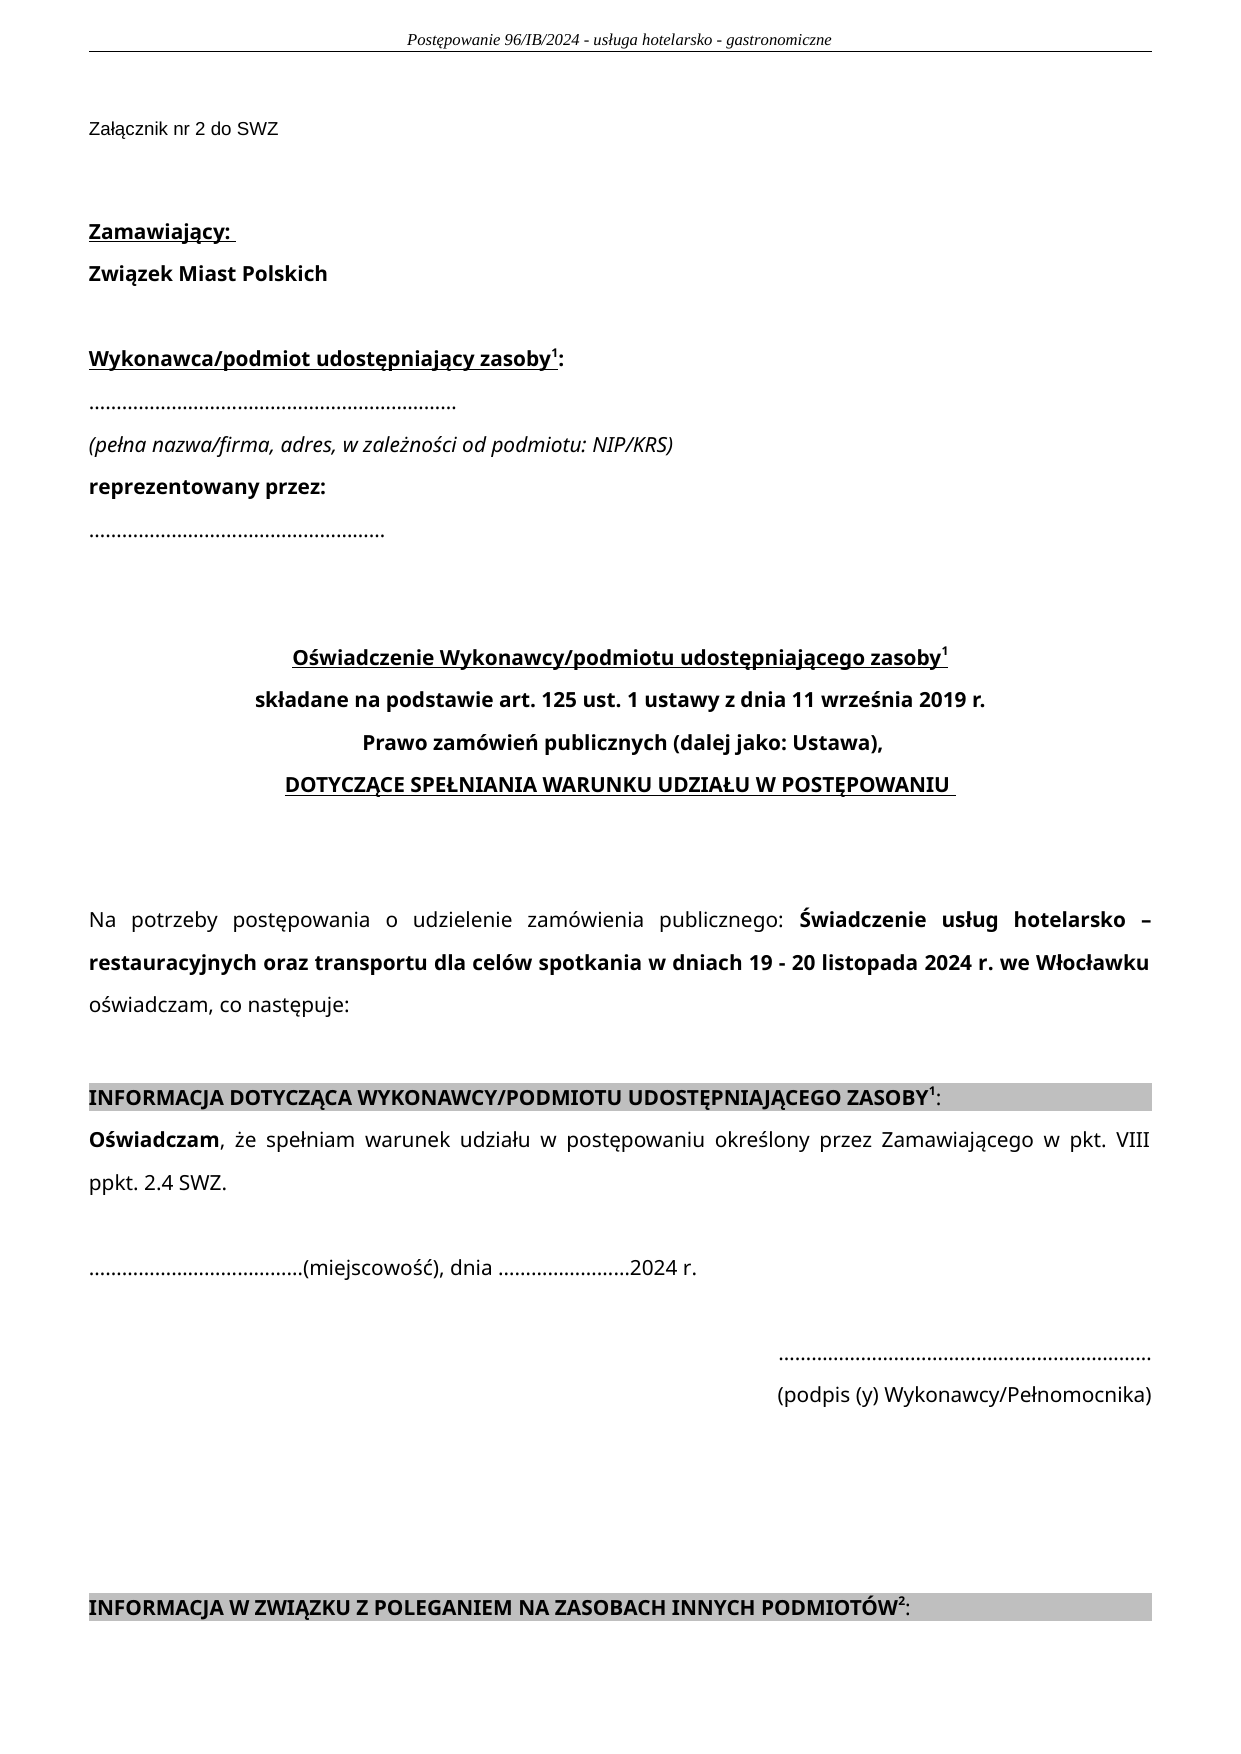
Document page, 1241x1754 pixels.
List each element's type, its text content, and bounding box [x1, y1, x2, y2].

text DOTYCZĄCE SPEŁNIANIA WARUNKU UDZIAŁU W POSTĘPOWANIU [89, 771, 1152, 841]
text ……………………………………..…………………… [89, 1338, 1152, 1366]
text Na potrzeby postępowania o udzielenie zamówienia publicznego: Świadczenie usług hotelarsko – restauracyjnych oraz transportu dla celów spotkania w dniach 19 - 20 listopada 2024 r. we Włocławku oświadczam, co następuje: [89, 905, 1152, 1019]
text reprezentowany przez: [89, 472, 1152, 501]
text Zamawiający: [89, 217, 1152, 245]
text ……………………………………………… [89, 515, 531, 543]
text Wykonawca/podmiot udostępniający zasoby1: [89, 344, 1152, 373]
text Oświadczam, że spełniam warunek udziału w postępowaniu określony przez Zamawiającego w pkt. VIII ppkt. 2.4 SWZ. [89, 1125, 1152, 1196]
text INFORMACJA DOTYCZĄCA WYKONAWCY/PODMIOTU UDOSTĘPNIAJĄCEGO ZASOBY1: [89, 1083, 1152, 1111]
text Załącznik nr 2 do SWZ [89, 118, 1152, 140]
text ………………………………….……………………… [89, 387, 620, 416]
text …………………………………(miejscowość), dnia ……………………2024 r. [89, 1253, 1152, 1282]
text (pełna nazwa/firma, adres, w zależności od podmiotu: NIP/KRS) [89, 430, 1152, 458]
text INFORMACJA W ZWIĄZKU Z POLEGANIEM NA ZASOBACH INNYCH PODMIOTÓW2: [89, 1593, 1152, 1621]
text Prawo zamówień publicznych (dalej jako: Ustawa), [89, 728, 1152, 756]
text składane na podstawie art. 125 ust. 1 ustawy z dnia 11 września 2019 r. [89, 685, 1152, 714]
text Związek Miast Polskich [89, 259, 1152, 288]
text (podpis (y) Wykonawcy/Pełnomocnika) [89, 1380, 1152, 1409]
text Oświadczenie Wykonawcy/podmiotu udostępniającego zasoby1 [89, 643, 1152, 671]
